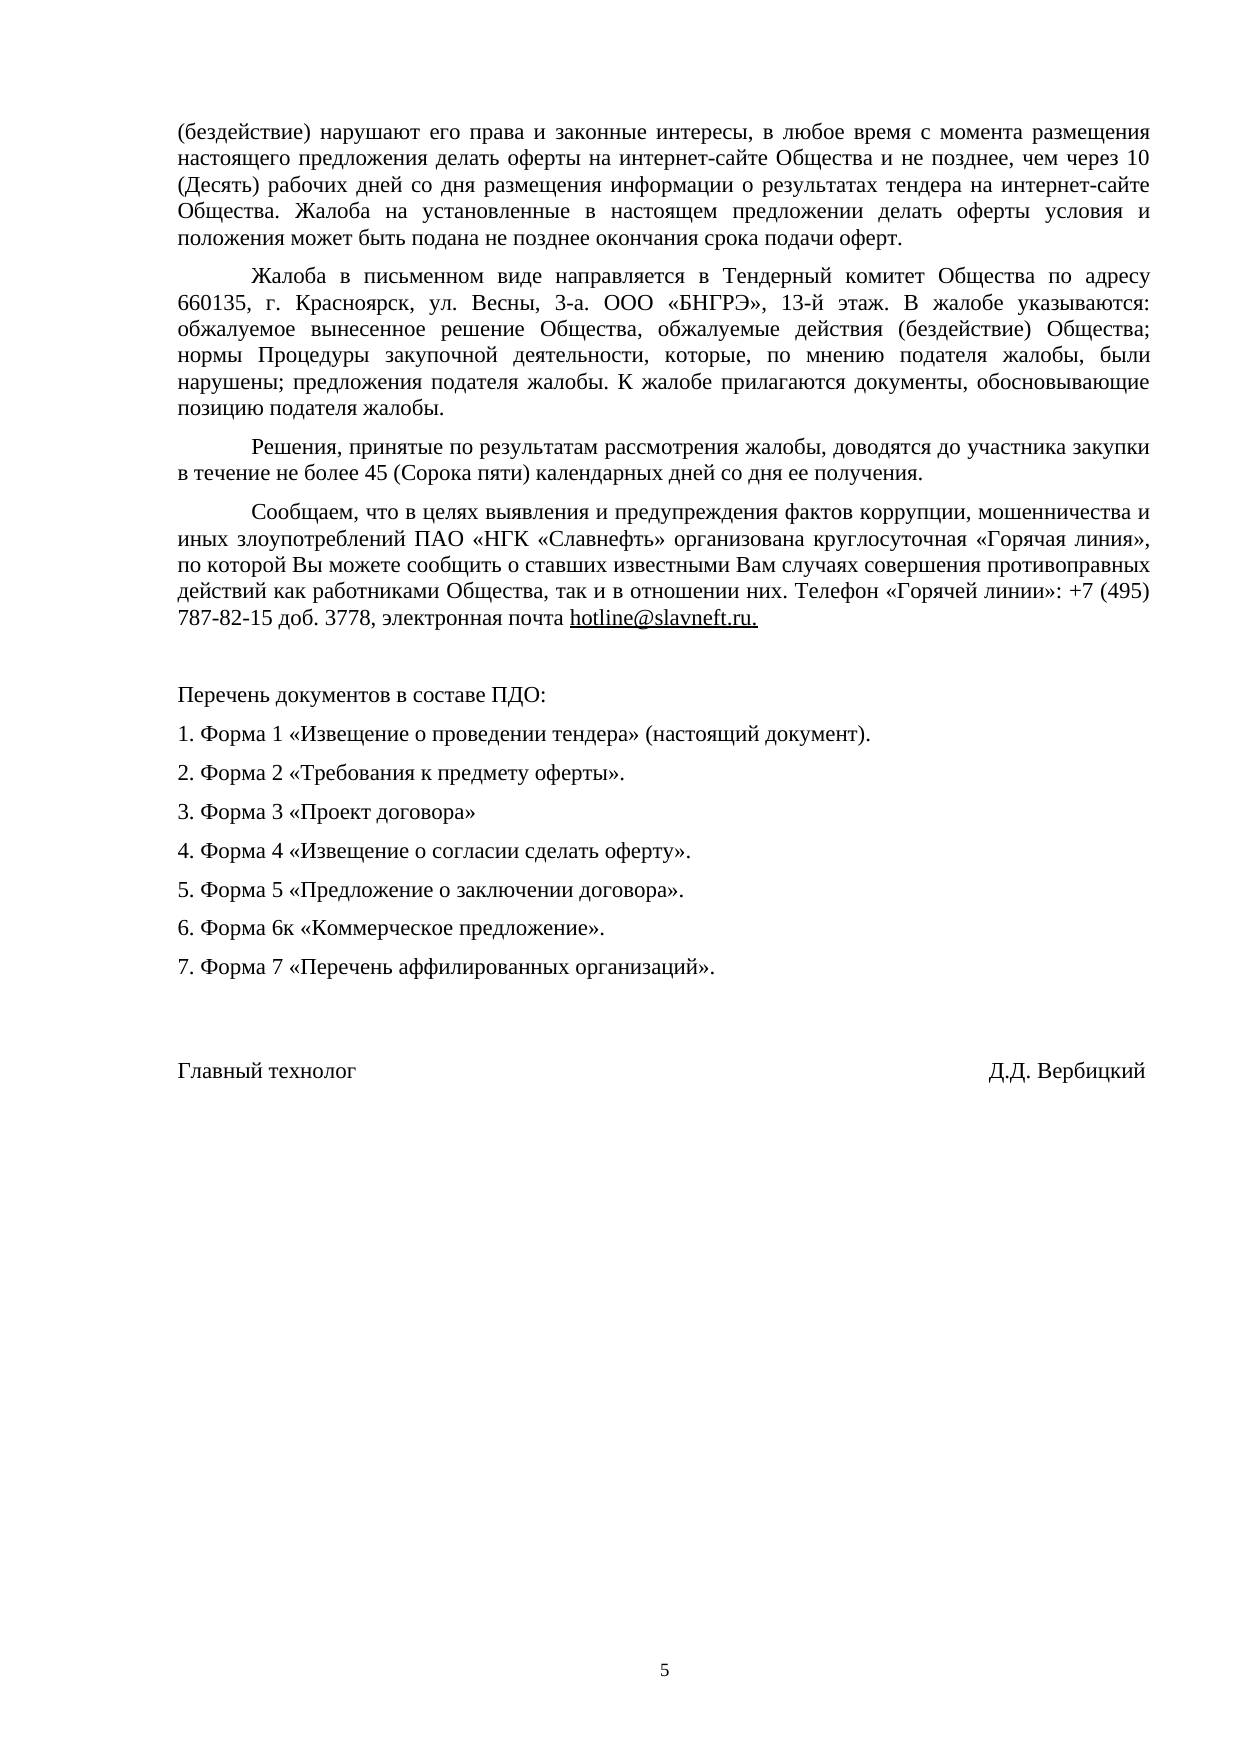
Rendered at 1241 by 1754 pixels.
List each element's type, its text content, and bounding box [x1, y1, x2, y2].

text 3. Форма 3 «Проект договора» [177, 798, 1152, 824]
text Решения, принятые по результатам рассмотрения жалобы, доводятся до участника закупки в течение не более 45 (Сорока пяти) календарных дней со дня ее получения. [177, 433, 1152, 486]
text 5. Форма 5 «Предложение о заключении договора». [177, 876, 1152, 902]
text Жалоба в письменном виде направляется в Тендерный комитет Общества по адресу 660135, г. Красноярск, ул. Весны, 3-а. ООО «БНГРЭ», 13-й этаж. В жалобе указываются: обжалуемое вынесенное решение Общества, обжалуемые действия (бездействие) Общества; нормы Процедуры закупочной деятельности, которые, по мнению подателя жалобы, были нарушены; предложения подателя жалобы. К жалобе прилагаются документы, обосновывающие позицию подателя жалобы. [177, 262, 1152, 421]
text Перечень документов в составе ПДО: [177, 681, 1152, 708]
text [177, 118, 1152, 250]
text 4. Форма 4 «Извещение о согласии сделать оферту». [177, 837, 1152, 863]
text Сообщаем, что в целях выявления и предупреждения фактов коррупции, мошенничества и иных злоупотреблений ПАО «НГК «Славнефть» организована круглосуточная «Горячая линия», по которой Вы можете сообщить о ставших известными Вам случаях совершения противоправных действий как работниками Общества, так и в отношении них. Телефон «Горячей линии»: +7 (495) 787-82-15 доб. 3778, электронная почта hotline@slavneft.ru. [177, 498, 1152, 630]
text Главный технолог Д.Д. Вербицкий [177, 1057, 1152, 1084]
text 1. Форма 1 «Извещение о проведении тендера» (настоящий документ). [177, 720, 1152, 747]
text 2. Форма 2 «Требования к предмету оферты». [177, 759, 1152, 785]
text 6. Форма 6к «Коммерческое предложение». [177, 914, 1152, 941]
text 7. Форма 7 «Перечень аффилированных организаций». [177, 953, 1152, 980]
